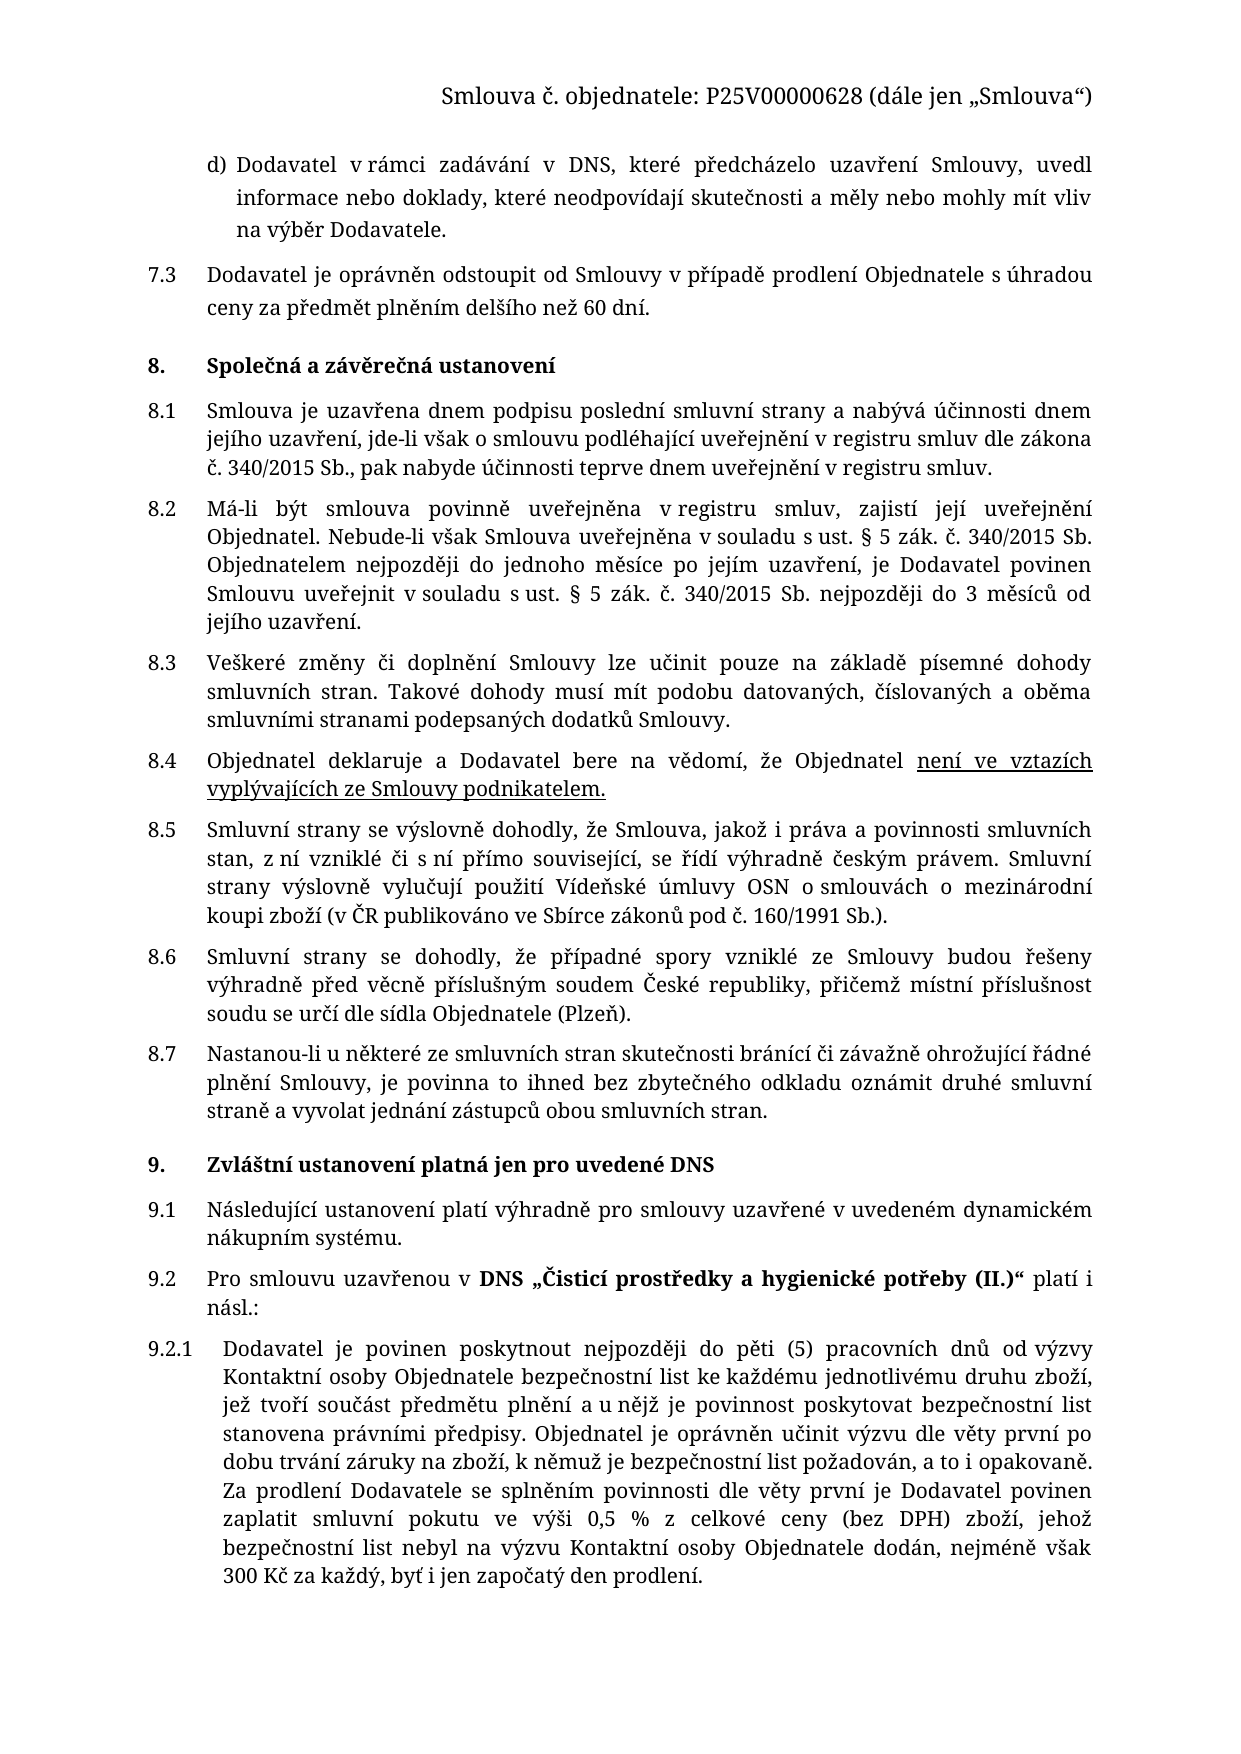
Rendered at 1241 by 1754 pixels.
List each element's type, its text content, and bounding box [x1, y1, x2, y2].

list Objednatel deklaruje a Dodavatel bere na vědomí, že Objednatel není ve vztazích vyplývajících ze Smlouvy podnikatelem. [148, 746, 1093, 803]
list Má-li být smlouva povinně uveřejněna v registru smluv, zajistí její uveřejnění Objednatel. Nebude-li však Smlouva uveřejněna v souladu s ust. § 5 zák. č. 340/2015 Sb. Objednatelem nejpozději do jednoho měsíce po jejím uzavření, je Dodavatel povinen Smlouvu uveřejnit v souladu s ust. § 5 zák. č. 340/2015 Sb. nejpozději do 3 měsíců od jejího uzavření. [148, 494, 1093, 636]
list Následující ustanovení platí výhradně pro smlouvy uzavřené v uvedeném dynamickém nákupním systému. [148, 1195, 1093, 1252]
list Nastanou-li u některé ze smluvních stran skutečnosti bránící či závažně ohrožující řádné plnění Smlouvy, je povinna to ihned bez zbytečného odkladu oznámit druhé smluvní straně a vyvolat jednání zástupců obou smluvních stran. [148, 1039, 1093, 1125]
list Zvláštní ustanovení platná jen pro uvedené DNS [148, 1150, 1093, 1178]
list Veškeré změny či doplnění Smlouvy lze učinit pouze na základě písemné dohody smluvních stran. Takové dohody musí mít podobu datovaných, číslovaných a oběma smluvními stranami podepsaných dodatků Smlouvy. [148, 648, 1093, 734]
list Smluvní strany se dohodly, že případné spory vzniklé ze Smlouvy budou řešeny výhradně před věcně příslušným soudem České republiky, přičemž místní příslušnost soudu se určí dle sídla Objednatele (Plzeň). [148, 942, 1093, 1027]
list Smluvní strany se výslovně dohodly, že Smlouva, jakož i práva a povinnosti smluvních stan, z ní vzniklé či s ní přímo související, se řídí výhradně českým právem. Smluvní strany výslovně vylučují použití Vídeňské úmluvy OSN o smlouvách o mezinárodní koupi zboží (v ČR publikováno ve Sbírce zákonů pod č. 160/1991 Sb.). [148, 816, 1093, 929]
list Společná a závěrečná ustanovení [148, 351, 1093, 379]
list Dodavatel je povinen poskytnout nejpozději do pěti (5) pracovních dnů od výzvy Kontaktní osoby Objednatele bezpečnostní list ke každému jednotlivému druhu zboží, jež tvoří součást předmětu plnění a u nějž je povinnost poskytovat bezpečnostní list stanovena právními předpisy. Objednatel je oprávněn učinit výzvu dle věty první po dobu trvání záruky na zboží, k němuž je bezpečnostní list požadován, a to i opakovaně. Za prodlení Dodavatele se splněním povinnosti dle věty první je Dodavatel povinen zaplatit smluvní pokutu ve výši 0,5 % z celkové ceny (bez DPH) zboží, jehož bezpečnostní list nebyl na výzvu Kontaktní osoby Objednatele dodán, nejméně však 300 Kč za každý, byť i jen započatý den prodlení. [148, 1334, 1093, 1590]
list Dodavatel v rámci zadávání v DNS, které předcházelo uzavření Smlouvy, uvedl informace nebo doklady, které neodpovídají skutečnosti a měly nebo mohly mít vliv na výběr Dodavatele. [207, 150, 1093, 244]
list Pro smlouvu uzavřenou v DNS „Čisticí prostředky a hygienické potřeby (II.)“ platí i násl.: [148, 1264, 1093, 1321]
list Dodavatel je oprávněn odstoupit od Smlouvy v případě prodlení Objednatele s úhradou ceny za předmět plněním delšího než 60 dní. [148, 261, 1093, 322]
list Smlouva je uzavřena dnem podpisu poslední smluvní strany a nabývá účinnosti dnem jejího uzavření, jde-li však o smlouvu podléhající uveřejnění v registru smluv dle zákona č. 340/2015 Sb., pak nabyde účinnosti teprve dnem uveřejnění v registru smluv. [148, 396, 1093, 481]
